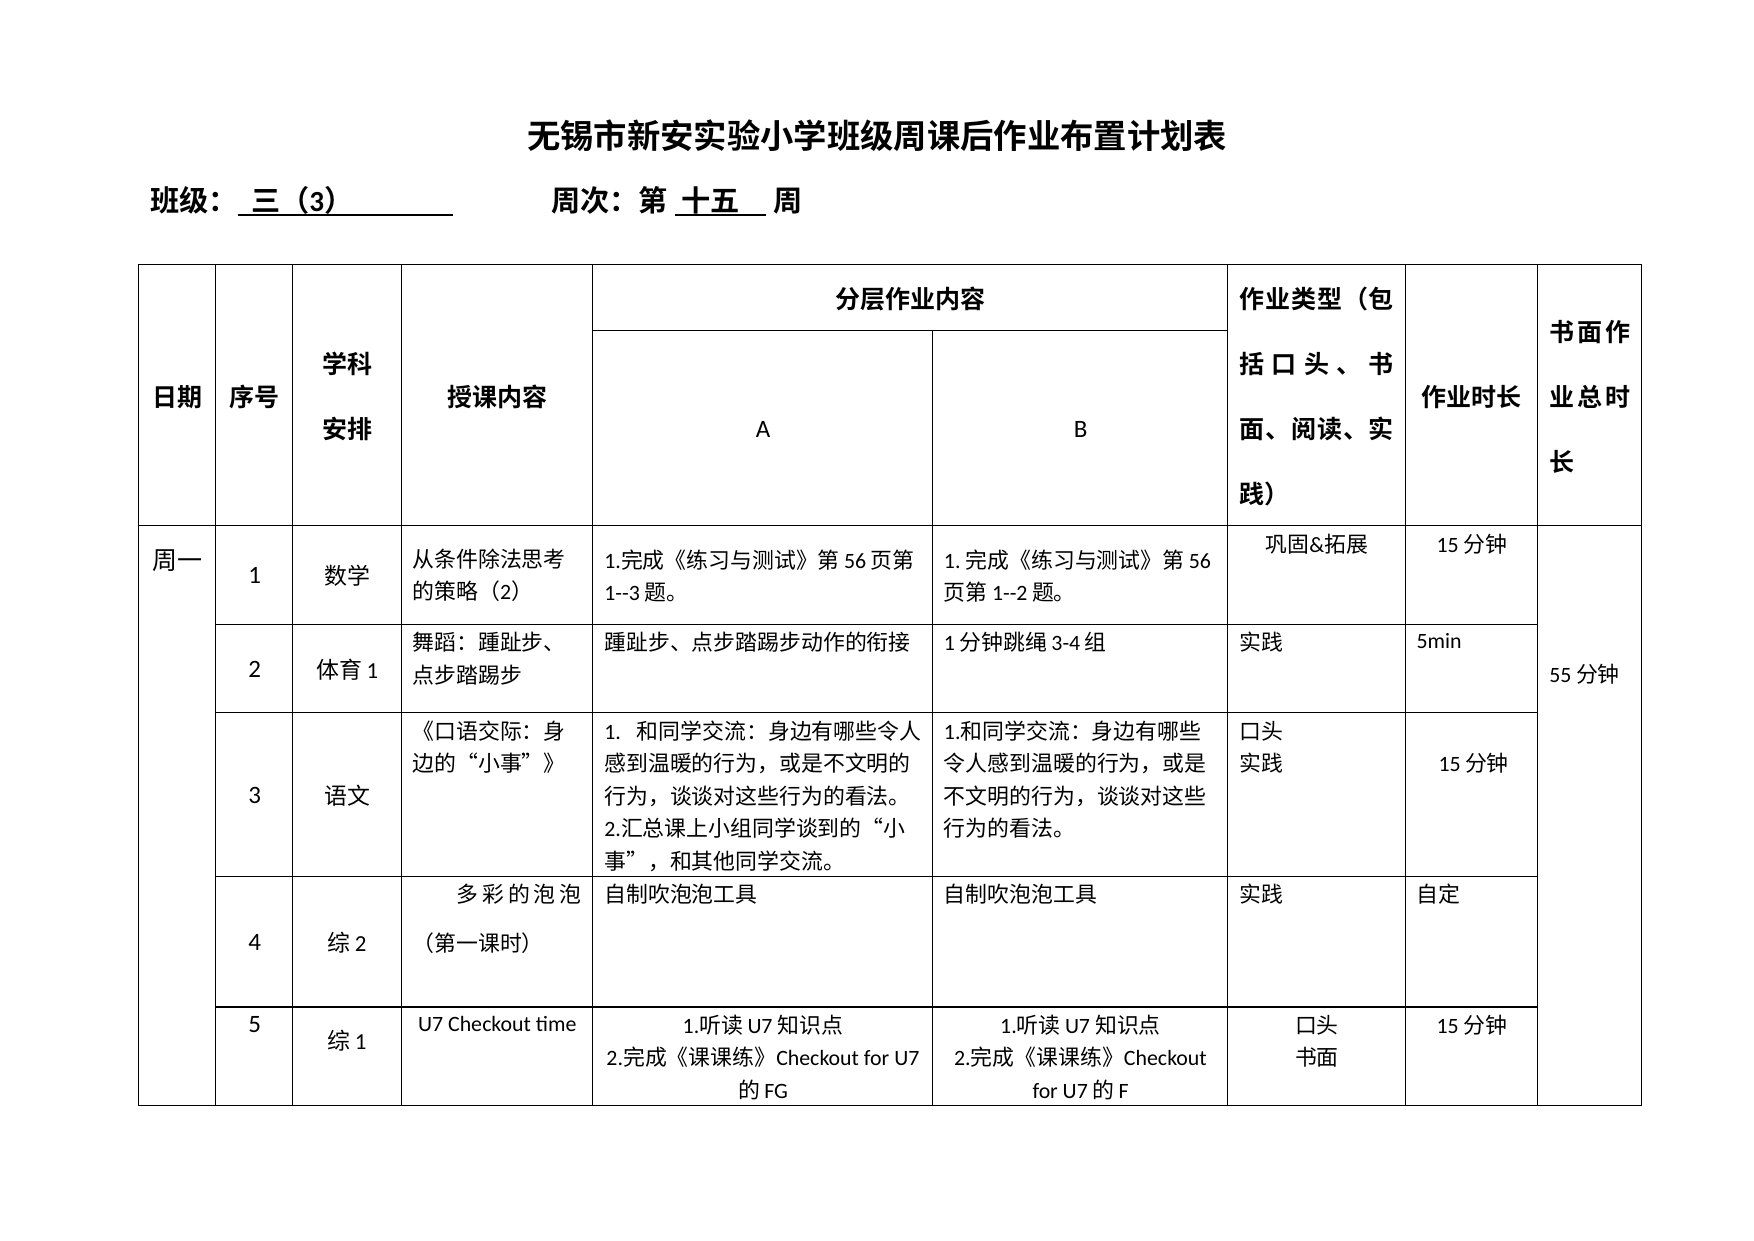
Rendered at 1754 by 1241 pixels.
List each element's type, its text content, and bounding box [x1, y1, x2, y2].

table_cell 2 [216, 625, 292, 712]
table_cell 实践 [1228, 625, 1405, 712]
table_header 授课内容 [402, 265, 592, 525]
table_header 分层作业内容 [593, 265, 1227, 330]
table_cell 踵趾步、点步踏踢步动作的衔接 [593, 625, 932, 712]
table_cell 数学 [293, 526, 401, 624]
table_cell 和同学交流：身边有哪些令人感到温暖的行为，或是不文明的行为，谈谈对这些行为的看法。 2.汇总课上小组同学谈到的“小事”，和其他同学交流。 [593, 713, 932, 876]
text 无锡市新安实验小学班级周课后作业布置计划表 [150, 102, 1604, 167]
table_cell 15分钟 [1406, 526, 1537, 624]
table_cell 4 [216, 877, 292, 1006]
table_cell 1.听读U7 知识点 2.完成《课课练》Checkout for U7的F [933, 1008, 1227, 1105]
table_cell 综1 [293, 1008, 401, 1105]
table_cell B [933, 331, 1227, 525]
table_cell 55分钟 [1538, 526, 1641, 1105]
table_cell 自制吹泡泡工具 [933, 877, 1227, 1006]
table_cell U7 Checkout time [402, 1008, 592, 1105]
table_cell 1.听读U7 知识点 2.完成《课课练》Checkout for U7的FG [593, 1008, 932, 1105]
table_cell 口头 书面 [1228, 1008, 1405, 1105]
table_cell 巩固&拓展 [1228, 526, 1405, 624]
table_cell 1分钟跳绳3-4组 [933, 625, 1227, 712]
table_cell 实践 [1228, 877, 1405, 1006]
table_cell 周一 [139, 526, 215, 1105]
table_cell 《口语交际：身边的“小事”》 [402, 713, 592, 876]
table_cell 1. 完成《练习与测试》第56页第1--2题。 [933, 526, 1227, 624]
table_header 作业时长 [1406, 265, 1537, 525]
table_cell 多彩的泡泡（第一课时） [402, 877, 592, 1006]
table_cell 自定 [1406, 877, 1537, 1006]
table_cell 5 [216, 1008, 292, 1105]
table_header 书面作业总时长 [1538, 265, 1641, 525]
table_cell 口头 实践 [1228, 713, 1405, 876]
table_cell 5min [1406, 625, 1537, 712]
table_cell 15分钟 [1406, 1008, 1537, 1105]
table_header 序号 [216, 265, 292, 525]
table_header 作业类型（包括口头、书面、阅读、实践） [1228, 265, 1405, 525]
table_header 日期 [139, 265, 215, 525]
table_cell 语文 [293, 713, 401, 876]
table_cell 15分钟 [1406, 713, 1537, 876]
table_cell 综2 [293, 877, 401, 1006]
text 班级： 三（3） 周次：第 十五 周 [150, 167, 1604, 232]
table_cell 完成《练习与测试》第56页第1--3题。 [593, 526, 932, 624]
table_cell A [593, 331, 932, 525]
table_cell 1 [216, 526, 292, 624]
table_cell 3 [216, 713, 292, 876]
table_cell 体育1 [293, 625, 401, 712]
table_header 学科 安排 [293, 265, 401, 525]
table_cell 1.和同学交流：身边有哪些令人感到温暖的行为，或是不文明的行为，谈谈对这些行为的看法。 [933, 713, 1227, 876]
table_cell 从条件除法思考的策略（2） [402, 526, 592, 624]
table_cell 舞蹈：踵趾步、点步踏踢步 [402, 625, 592, 712]
table_cell 自制吹泡泡工具 [593, 877, 932, 1006]
